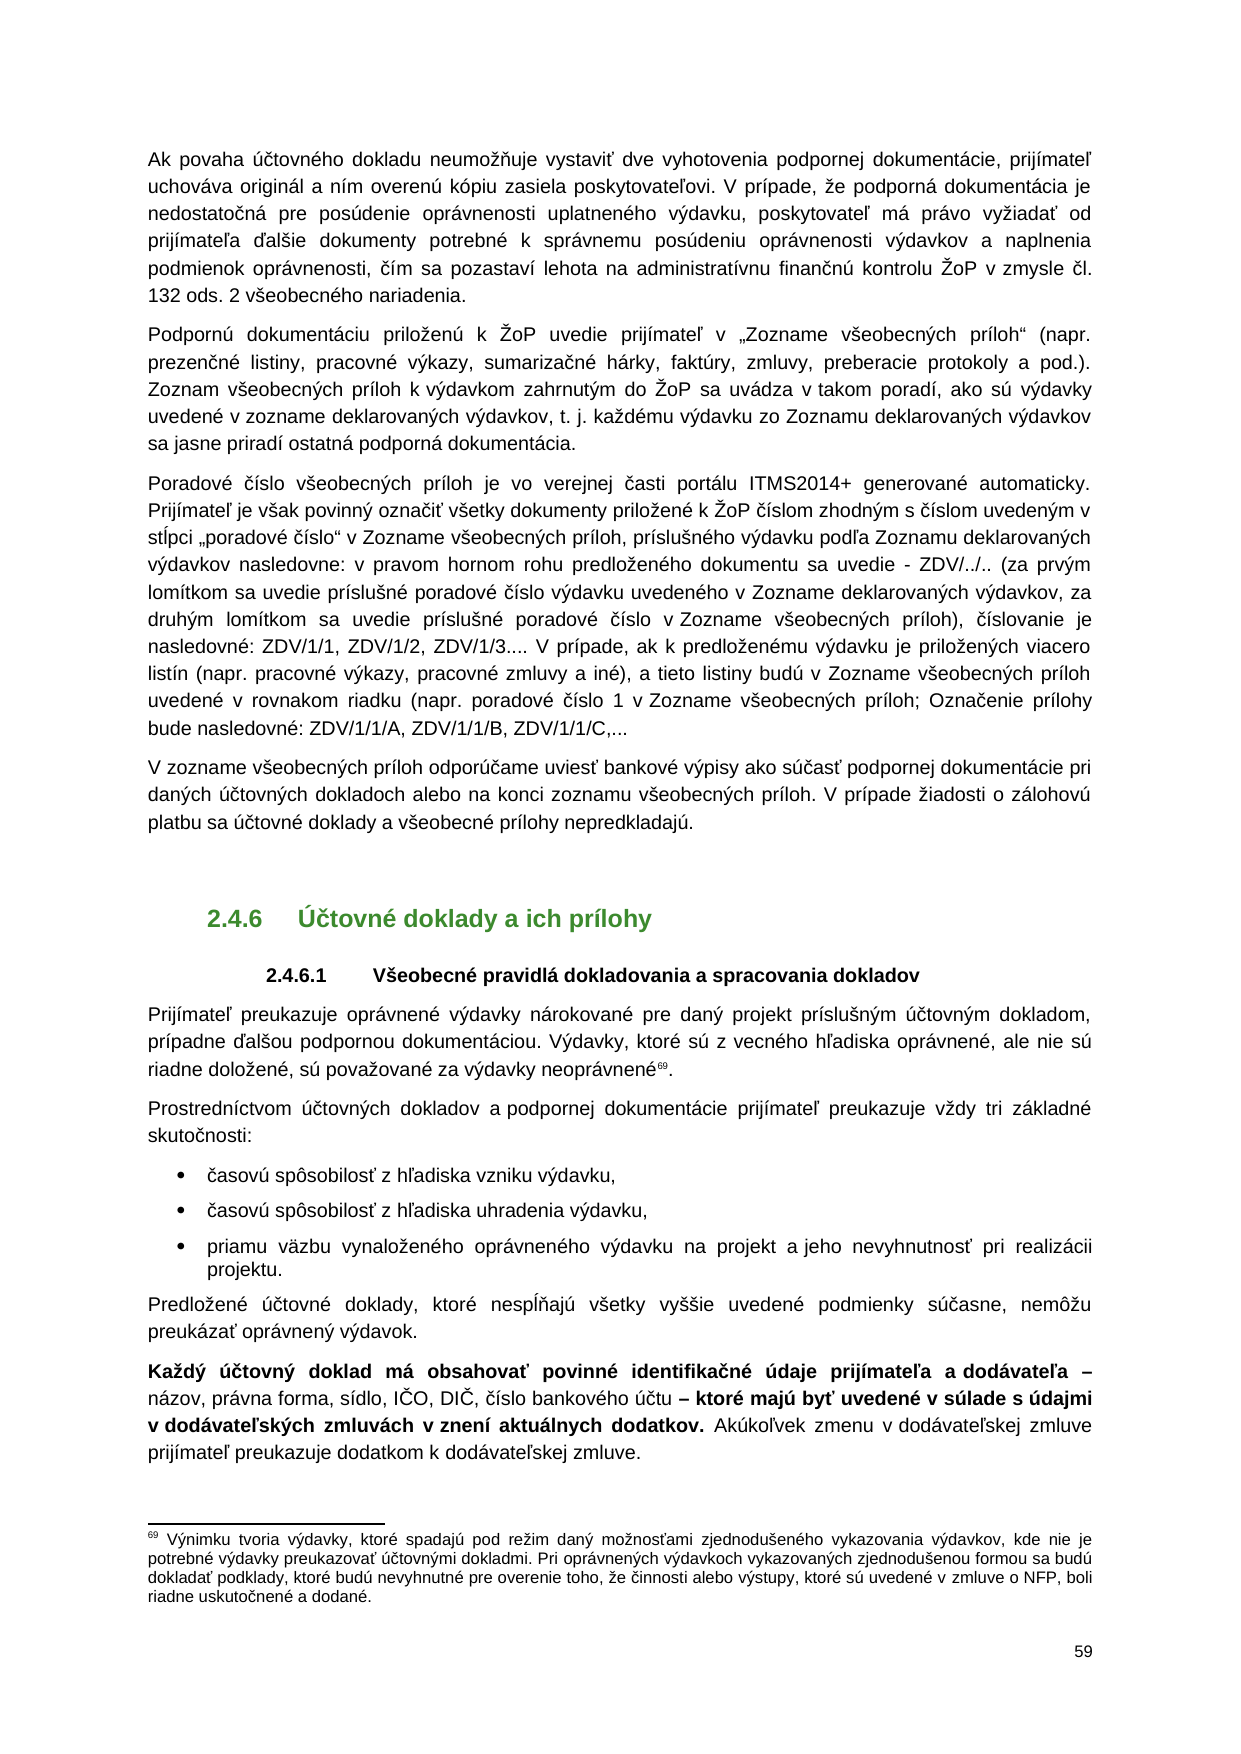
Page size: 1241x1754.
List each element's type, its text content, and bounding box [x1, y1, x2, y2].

text Prostredníctvom účtovných dokladov a podpornej dokumentácie prijímateľ preukazuje vždy tri základné skutočnosti: [148, 1097, 1092, 1147]
text Predložené účtovné doklady, ktoré nespĺňajú všetky vyššie uvedené podmienky súčasne, nemôžu preukázať oprávnený výdavok. [148, 1293, 1092, 1343]
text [148, 148, 1092, 306]
text Prijímateľ preukazuje oprávnené výdavky nárokované pre daný projekt príslušným účtovným dokladom, prípadne ďalšou podpornou dokumentáciou. Výdavky, ktoré sú z vecného hľadiska oprávnené, ale nie sú riadne doložené, sú považované za výdavky neoprávnené. [148, 1003, 1092, 1080]
subtitle Účtovné doklady a ich prílohy [207, 904, 1092, 933]
text časovú spôsobilosť z hľadiska vzniku výdavku, [177, 1164, 1092, 1187]
text Každý účtovný doklad má obsahovať povinné identifikačné údaje prijímateľa a dodávateľa – názov, právna forma, sídlo, IČO, DIČ, číslo bankového účtu – ktoré majú byť uvedené v súlade s údajmi v dodávateľských zmluvách v znení aktuálnych dodatkov. Akúkoľvek zmenu v dodávateľskej zmluve prijímateľ preukazuje dodatkom k dodávateľskej zmluve. [148, 1359, 1092, 1464]
text priamu väzbu vynaloženého oprávneného výdavku na projekt a jeho nevyhnutnosť pri realizácii projektu. [177, 1235, 1092, 1280]
text Poradové číslo všeobecných príloh je vo verejnej časti portálu ITMS2014+ generované automaticky. Prijímateľ je však povinný označiť všetky dokumenty priložené k ŽoP číslom zhodným s číslom uvedeným v stĺpci „poradové číslo“ v Zozname všeobecných príloh, príslušného výdavku podľa Zoznamu deklarovaných výdavkov nasledovne: v pravom hornom rohu predloženého dokumentu sa uvedie - ZDV/../.. (za prvým lomítkom sa uvedie príslušné poradové číslo výdavku uvedeného v Zozname deklarovaných výdavkov, za druhým lomítkom sa uvedie príslušné poradové číslo v Zozname všeobecných príloh), číslovanie je nasledovné: ZDV/1/1, ZDV/1/2, ZDV/1/3.... V prípade, ak k predloženému výdavku je priložených viacero listín (napr. pracovné výkazy, pracovné zmluvy a iné), a tieto listiny budú v Zozname všeobecných príloh uvedené v rovnakom riadku (napr. poradové číslo 1 v Zozname všeobecných príloh; Označenie prílohy bude nasledovné: ZDV/1/1/A, ZDV/1/1/B, ZDV/1/1/C,... [148, 472, 1092, 739]
text V zozname všeobecných príloh odporúčame uviesť bankové výpisy ako súčasť podpornej dokumentácie pri daných účtovných dokladoch alebo na konci zoznamu všeobecných príloh. V prípade žiadosti o zálohovú platbu sa účtovné doklady a všeobecné prílohy nepredkladajú. [148, 756, 1092, 833]
subtitle Všeobecné pravidlá dokladovania a spracovania dokladov [266, 963, 1092, 986]
text Podpornú dokumentáciu priloženú k ŽoP uvedie prijímateľ v „Zozname všeobecných príloh“ (napr. prezenčné listiny, pracovné výkazy, sumarizačné hárky, faktúry, zmluvy, preberacie protokoly a pod.). Zoznam všeobecných príloh k výdavkom zahrnutým do ŽoP sa uvádza v takom poradí, ako sú výdavky uvedené v zozname deklarovaných výdavkov, t. j. každému výdavku zo Zoznamu deklarovaných výdavkov sa jasne priradí ostatná podporná dokumentácia. [148, 323, 1092, 455]
text časovú spôsobilosť z hľadiska uhradenia výdavku, [177, 1199, 1092, 1222]
